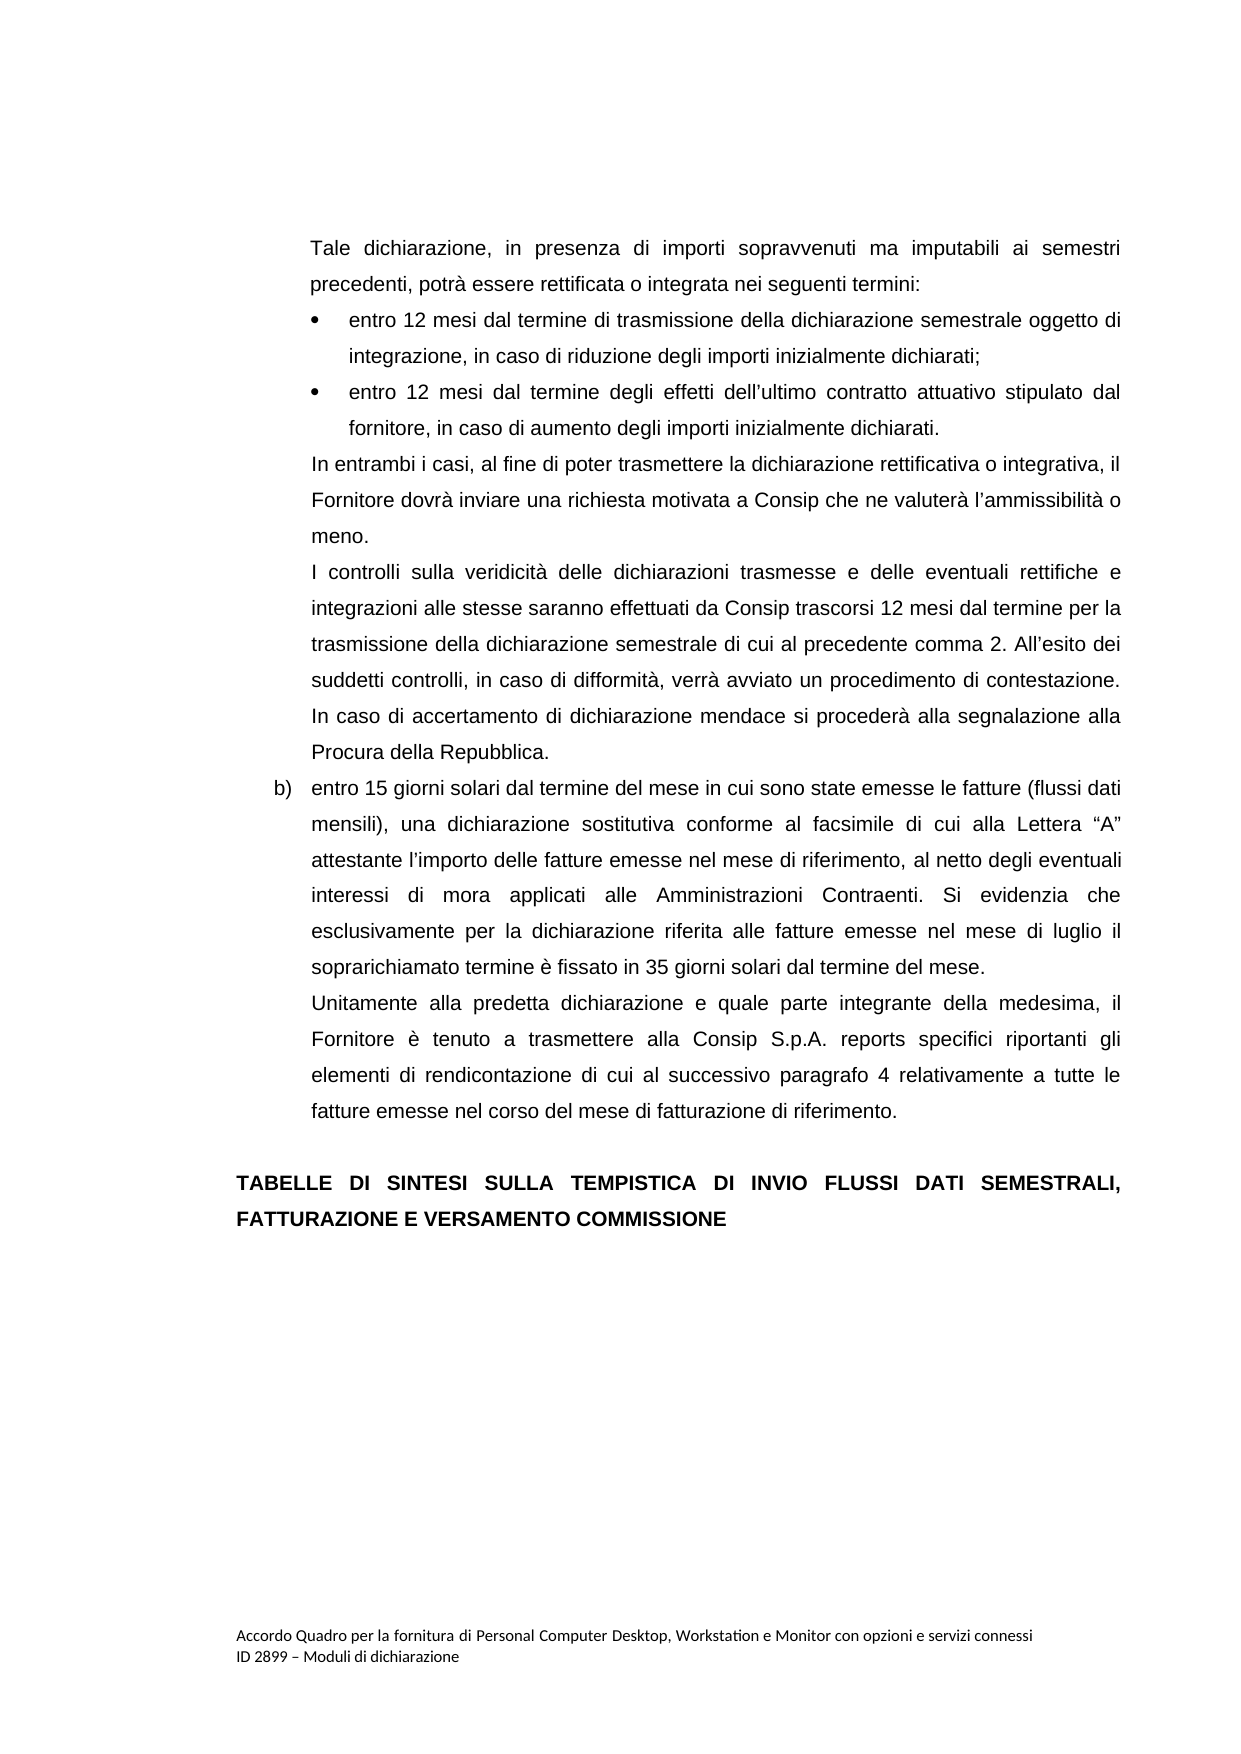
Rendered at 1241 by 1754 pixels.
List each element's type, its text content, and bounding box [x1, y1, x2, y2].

list entro 15 giorni solari dal termine del mese in cui sono state emesse le fatture (flussi dati mensili), una dichiarazione sostitutiva conforme al facsimile di cui alla Lettera “A” attestante l’importo delle fatture emesse nel mese di riferimento, al netto degli eventuali interessi di mora applicati alle Amministrazioni Contraenti. Si evidenzia che esclusivamente per la dichiarazione riferita alle fatture emesse nel mese di luglio il soprarichiamato termine è fissato in 35 giorni solari dal termine del mese. [274, 776, 1122, 979]
list In entrambi i casi, al fine di poter trasmettere la dichiarazione rettificativa o integrativa, il Fornitore dovrà inviare una richiesta motivata a Consip che ne valuterà l’ammissibilità o meno. [311, 452, 1122, 548]
list Tale dichiarazione, in presenza di importi sopravvenuti ma imputabili ai semestri precedenti, potrà essere rettificata o integrata nei seguenti termini: [310, 236, 1122, 296]
list entro 12 mesi dal termine degli effetti dell’ultimo contratto attuativo stipulato dal fornitore, in caso di aumento degli importi inizialmente dichiarati. [311, 380, 1122, 440]
list I controlli sulla veridicità delle dichiarazioni trasmesse e delle eventuali rettifiche e integrazioni alle stesse saranno effettuati da Consip trascorsi 12 mesi dal termine per la trasmissione della dichiarazione semestrale di cui al precedente comma 2. All’esito dei suddetti controlli, in caso di difformità, verrà avviato un procedimento di contestazione. In caso di accertamento di dichiarazione mendace si procederà alla segnalazione alla Procura della Repubblica. [311, 560, 1122, 763]
list Unitamente alla predetta dichiarazione e quale parte integrante della medesima, il Fornitore è tenuto a trasmettere alla Consip S.p.A. reports specifici riportanti gli elementi di rendicontazione di cui al successivo paragrafo 4 relativamente a tutte le fatture emesse nel corso del mese di fatturazione di riferimento. [311, 991, 1122, 1123]
text TABELLE DI SINTESI SULLA TEMPISTICA DI INVIO FLUSSI DATI SEMESTRALI, FATTURAZIONE E VERSAMENTO COMMISSIONE [236, 1171, 1122, 1231]
list entro 12 mesi dal termine di trasmissione della dichiarazione semestrale oggetto di integrazione, in caso di riduzione degli importi inizialmente dichiarati; [311, 308, 1122, 368]
